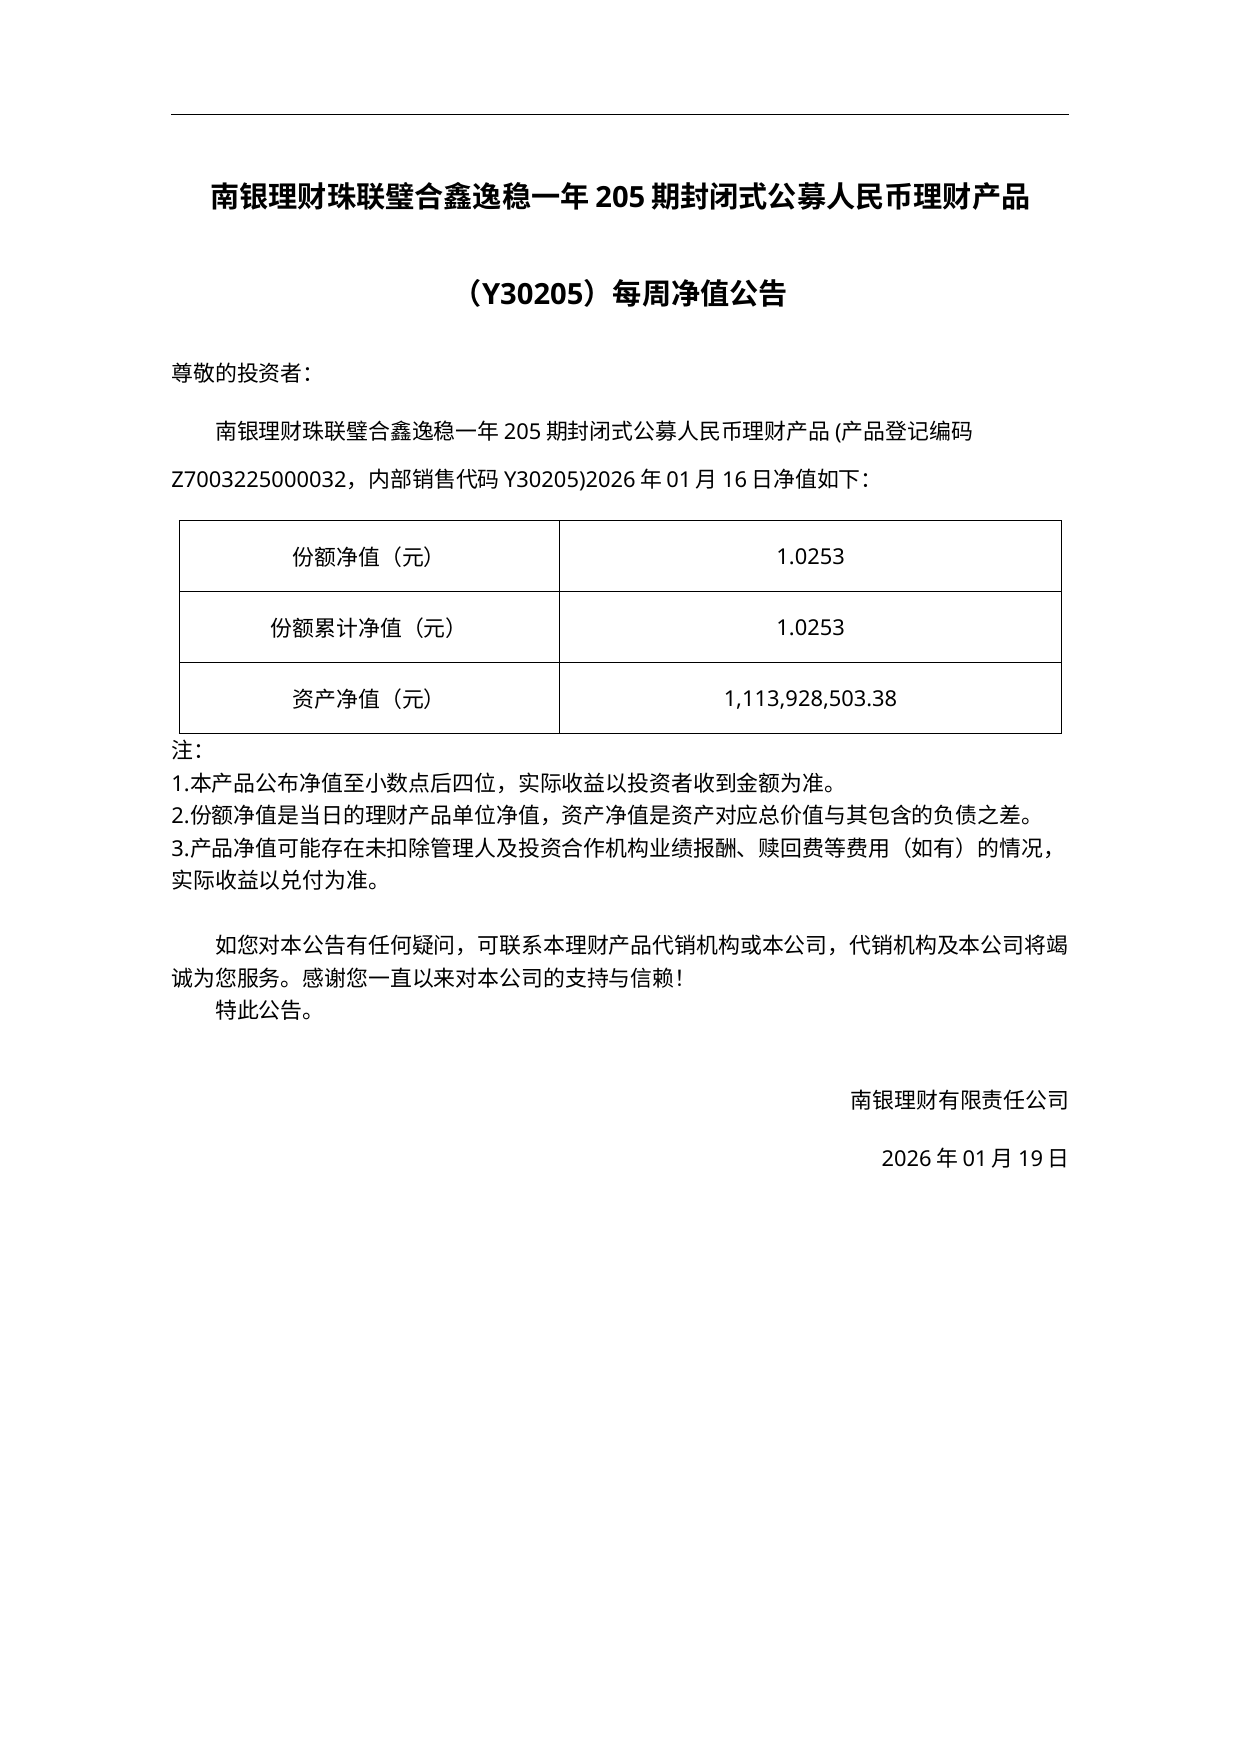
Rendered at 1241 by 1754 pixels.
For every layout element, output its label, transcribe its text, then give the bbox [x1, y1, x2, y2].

table_header 份额净值（元） [180, 521, 559, 591]
text 特此公告。 [171, 993, 1069, 1025]
text 3.产品净值可能存在未扣除管理人及投资合作机构业绩报酬、赎回费等费用（如有）的情况，实际收益以兑付为准。 [171, 830, 1069, 895]
table_cell 资产净值（元） [180, 663, 559, 733]
table_cell 份额累计净值（元） [180, 592, 559, 662]
text 1.本产品公布净值至小数点后四位，实际收益以投资者收到金额为准。 [171, 765, 1069, 798]
text 2.份额净值是当日的理财产品单位净值，资产净值是资产对应总价值与其包含的负债之差。 [171, 798, 1069, 830]
table_cell 1,113,928,503.38 [560, 663, 1061, 733]
text 尊敬的投资者： [171, 355, 1069, 388]
table_header 1.0253 [560, 521, 1061, 591]
text 南银理财有限责任公司 [171, 1082, 1069, 1115]
text 注： [171, 733, 1069, 765]
text 南银理财珠联璧合鑫逸稳一年205期封闭式公募人民币理财产品（Y30205）每周净值公告 [171, 162, 1069, 324]
text 南银理财珠联璧合鑫逸稳一年205期封闭式公募人民币理财产品 (产品登记编码Z7003225000032，内部销售代码Y30205)2026年01月16日净值如下： [171, 413, 1069, 494]
table_cell 1.0253 [560, 592, 1061, 662]
text 2026年01月19日 [171, 1140, 1069, 1173]
text 如您对本公告有任何疑问，可联系本理财产品代销机构或本公司，代销机构及本公司将竭诚为您服务。感谢您一直以来对本公司的支持与信赖！ [171, 928, 1069, 993]
